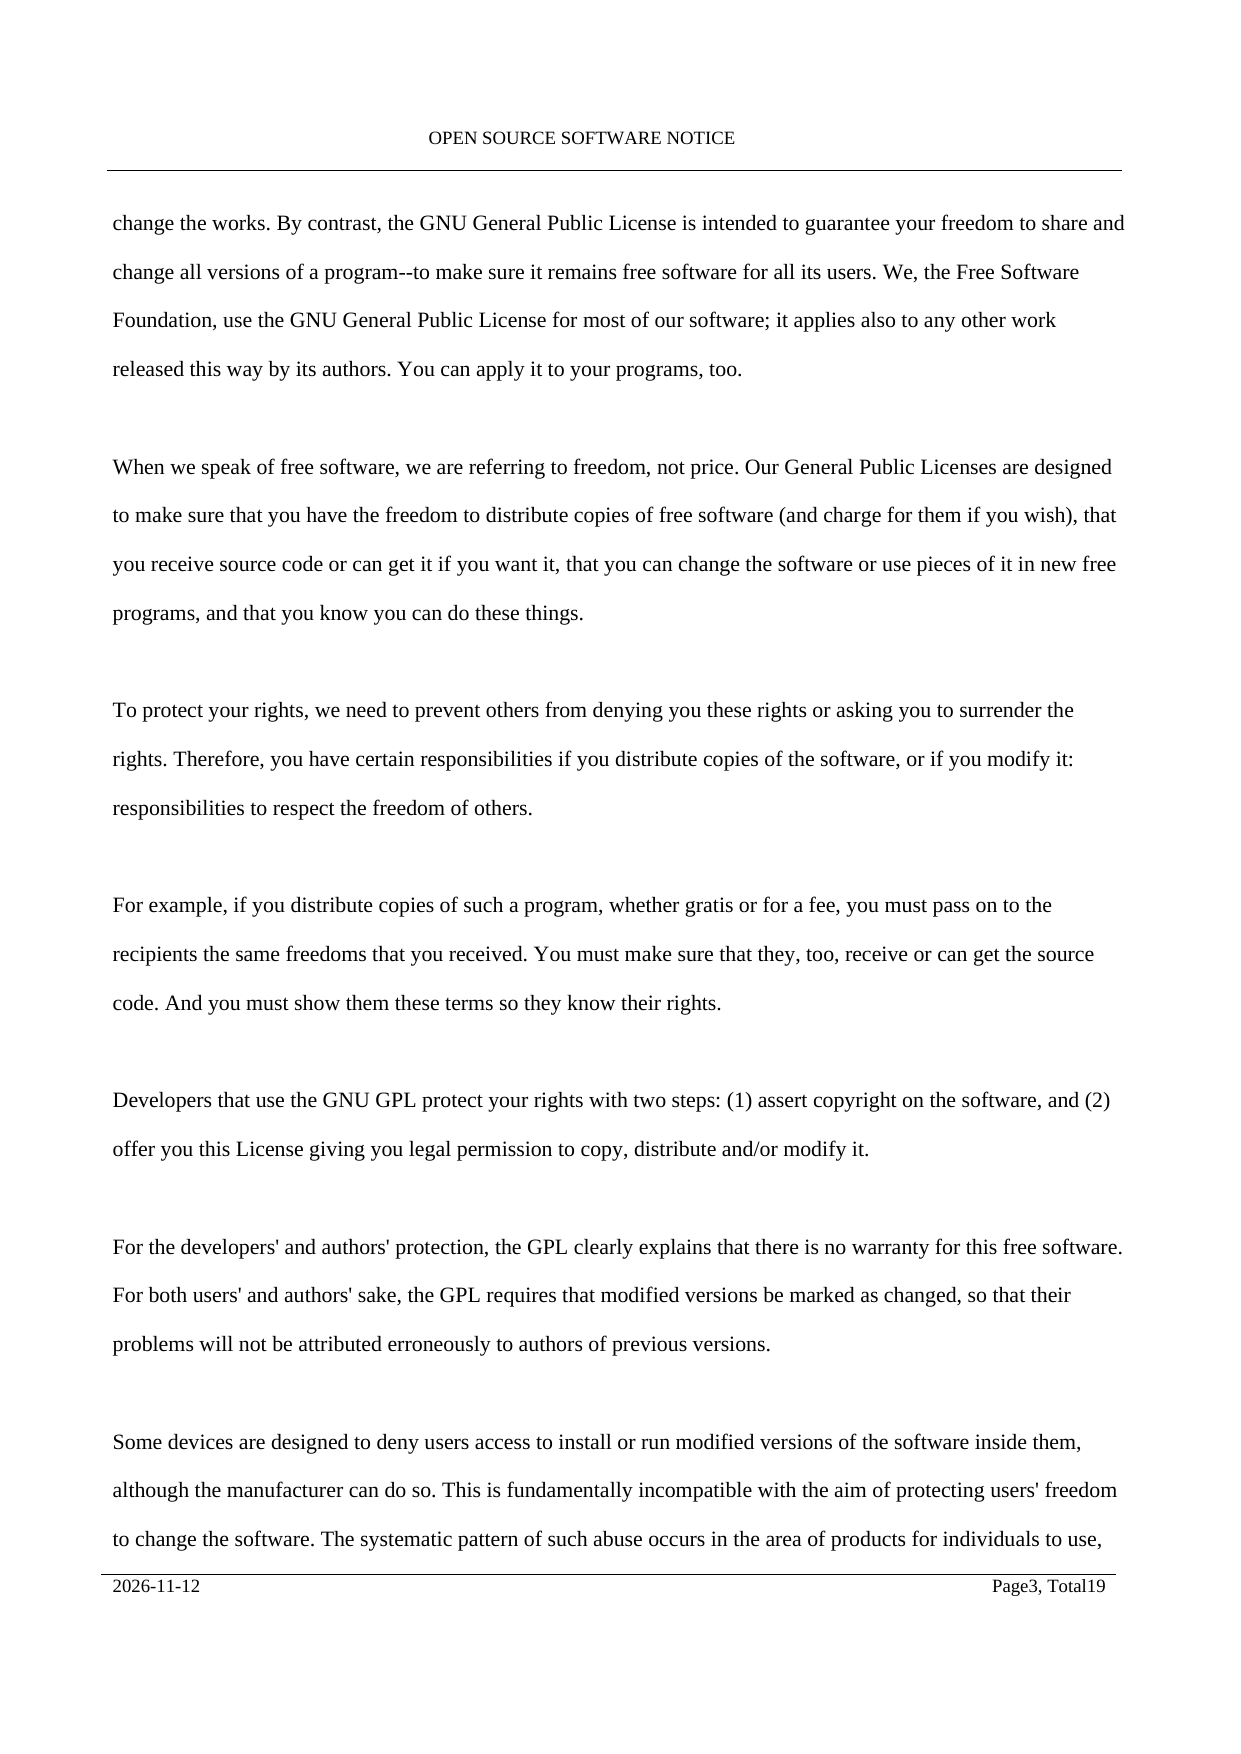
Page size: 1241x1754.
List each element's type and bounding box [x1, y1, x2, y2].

text [112, 206, 1128, 1555]
